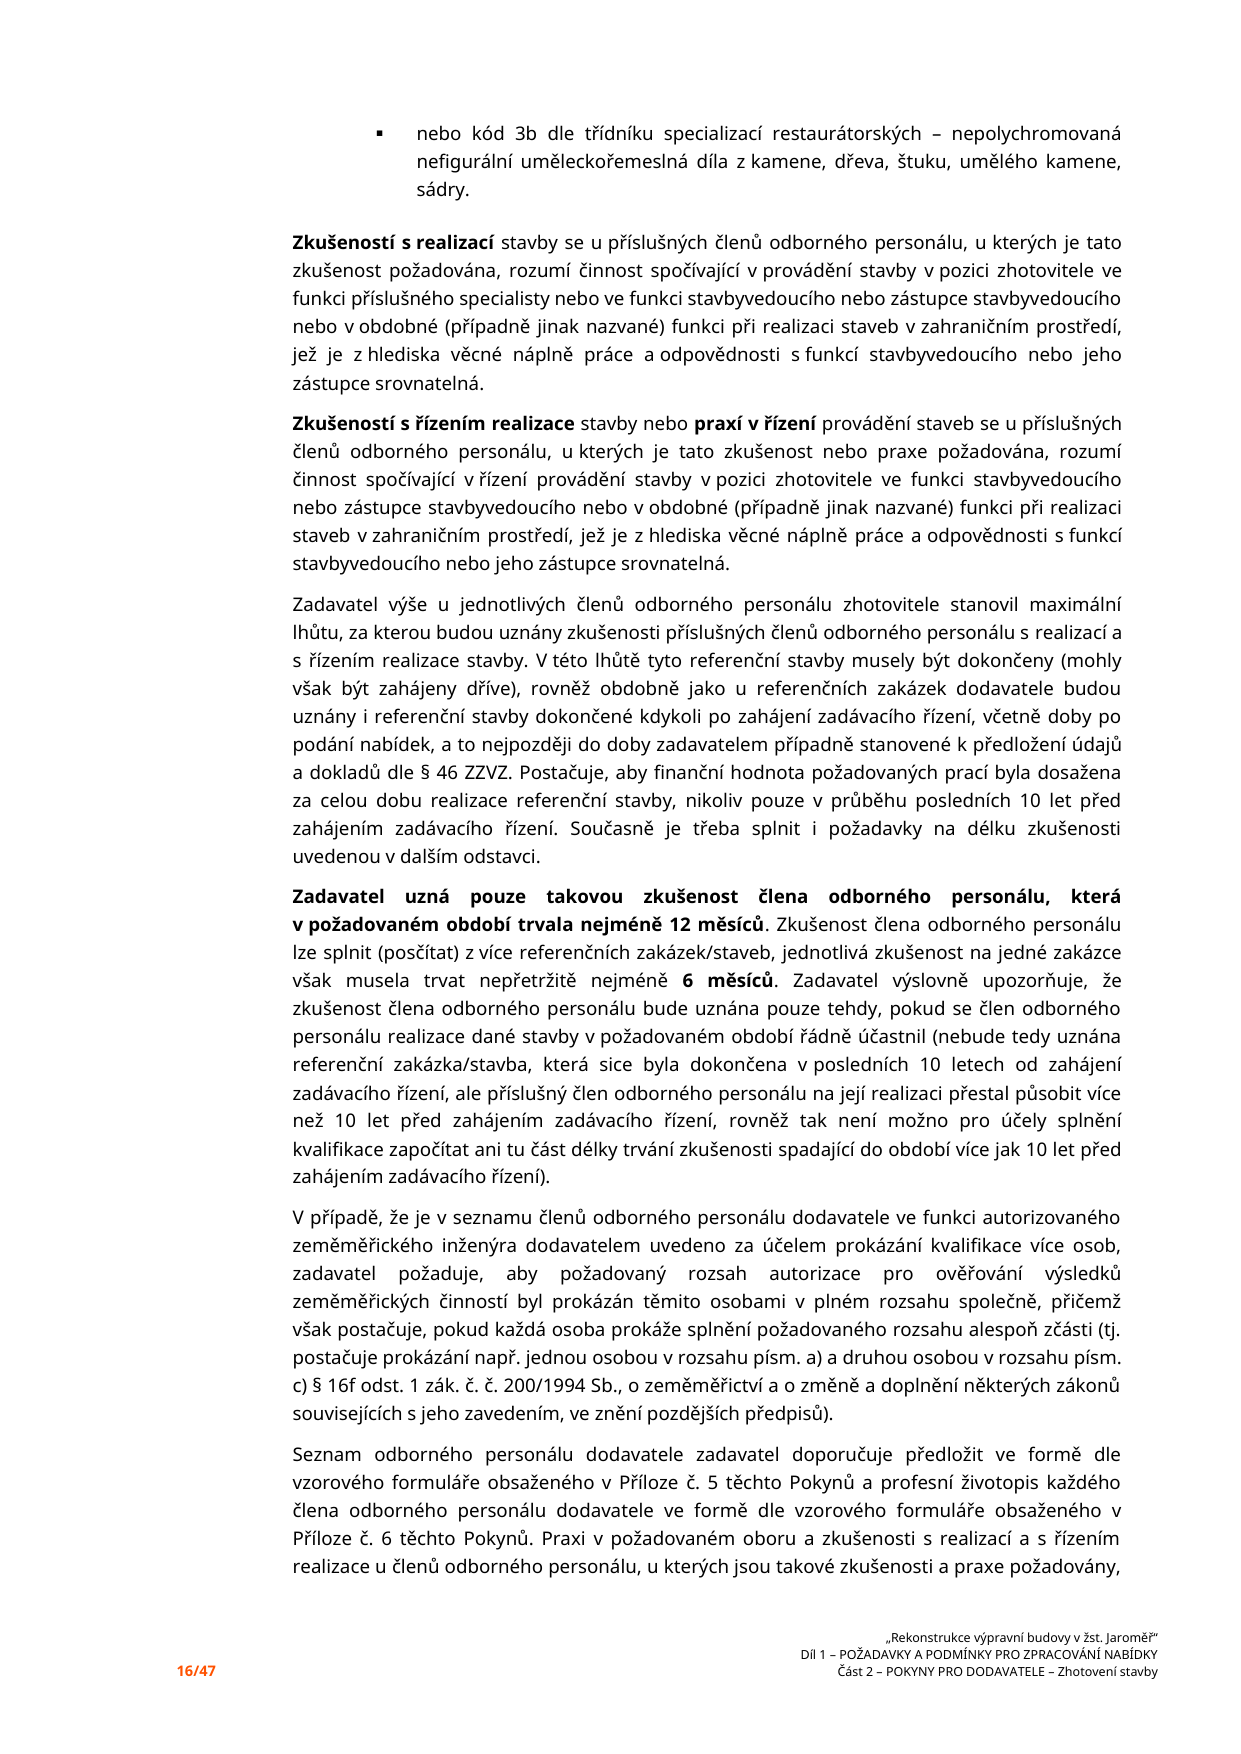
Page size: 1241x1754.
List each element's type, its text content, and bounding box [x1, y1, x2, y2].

text nebo kód 3b dle třídníku specializací restaurátorských – nepolychromovaná nefigurální uměleckořemeslná díla z kamene, dřeva, štuku, umělého kamene, sádry. [375, 121, 1122, 202]
text Zadavatel výše u jednotlivých členů odborného personálu zhotovitele stanovil maximální lhůtu, za kterou budou uznány zkušenosti příslušných členů odborného personálu s realizací a s řízením realizace stavby. V této lhůtě tyto referenční stavby musely být dokončeny (mohly však být zahájeny dříve), rovněž obdobně jako u referenčních zakázek dodavatele budou uznány i referenční stavby dokončené kdykoli po zahájení zadávacího řízení, včetně doby po podání nabídek, a to nejpozději do doby zadavatelem případně stanovené k předložení údajů a dokladů dle § 46 ZZVZ. Postačuje, aby finanční hodnota požadovaných prací byla dosažena za celou dobu realizace referenční stavby, nikoliv pouze v průběhu posledních 10 let před zahájením zadávacího řízení. Současně je třeba splnit i požadavky na délku zkušenosti uvedenou v dalším odstavci. [292, 591, 1122, 869]
text V případě, že je v seznamu členů odborného personálu dodavatele ve funkci autorizovaného zeměměřického inženýra dodavatelem uvedeno za účelem prokázání kvalifikace více osob, zadavatel požaduje, aby požadovaný rozsah autorizace pro ověřování výsledků zeměměřických činností byl prokázán těmito osobami v plném rozsahu společně, přičemž však postačuje, pokud každá osoba prokáže splnění požadovaného rozsahu alespoň zčásti (tj. postačuje prokázání např. jednou osobou v rozsahu písm. a) a druhou osobou v rozsahu písm. c) § 16f odst. 1 zák. č. č. 200/1994 Sb., o zeměměřictví a o změně a doplnění některých zákonů souvisejících s jeho zavedením, ve znění pozdějších předpisů). [292, 1204, 1122, 1426]
text Zkušeností s řízením realizace stavby nebo praxí v řízení provádění staveb se u příslušných členů odborného personálu, u kterých je tato zkušenost nebo praxe požadována, rozumí činnost spočívající v řízení provádění stavby v pozici zhotovitele ve funkci stavbyvedoucího nebo zástupce stavbyvedoucího nebo v obdobné (případně jinak nazvané) funkci při realizaci staveb v zahraničním prostředí, jež je z hlediska věcné náplně práce a odpovědnosti s funkcí stavbyvedoucího nebo jeho zástupce srovnatelná. [292, 410, 1122, 576]
text Zadavatel uzná pouze takovou zkušenost člena odborného personálu, která v požadovaném období trvala nejméně 12 měsíců. Zkušenost člena odborného personálu lze splnit (posčítat) z více referenčních zakázek/staveb, jednotlivá zkušenost na jedné zakázce však musela trvat nepřetržitě nejméně 6 měsíců. Zadavatel výslovně upozorňuje, že zkušenost člena odborného personálu bude uznána pouze tehdy, pokud se člen odborného personálu realizace dané stavby v požadovaném období řádně účastnil (nebude tedy uznána referenční zakázka/stavba, která sice byla dokončena v posledních 10 letech od zahájení zadávacího řízení, ale příslušný člen odborného personálu na její realizaci přestal působit více než 10 let před zahájením zadávacího řízení, rovněž tak není možno pro účely splnění kvalifikace započítat ani tu část délky trvání zkušenosti spadající do období více jak 10 let před zahájením zadávacího řízení). [292, 884, 1122, 1189]
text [292, 1441, 1122, 1579]
text Zkušeností s realizací stavby se u příslušných členů odborného personálu, u kterých je tato zkušenost požadována, rozumí činnost spočívající v provádění stavby v pozici zhotovitele ve funkci příslušného specialisty nebo ve funkci stavbyvedoucího nebo zástupce stavbyvedoucího nebo v obdobné (případně jinak nazvané) funkci při realizaci staveb v zahraničním prostředí, jež je z hlediska věcné náplně práce a odpovědnosti s funkcí stavbyvedoucího nebo jeho zástupce srovnatelná. [292, 230, 1122, 395]
